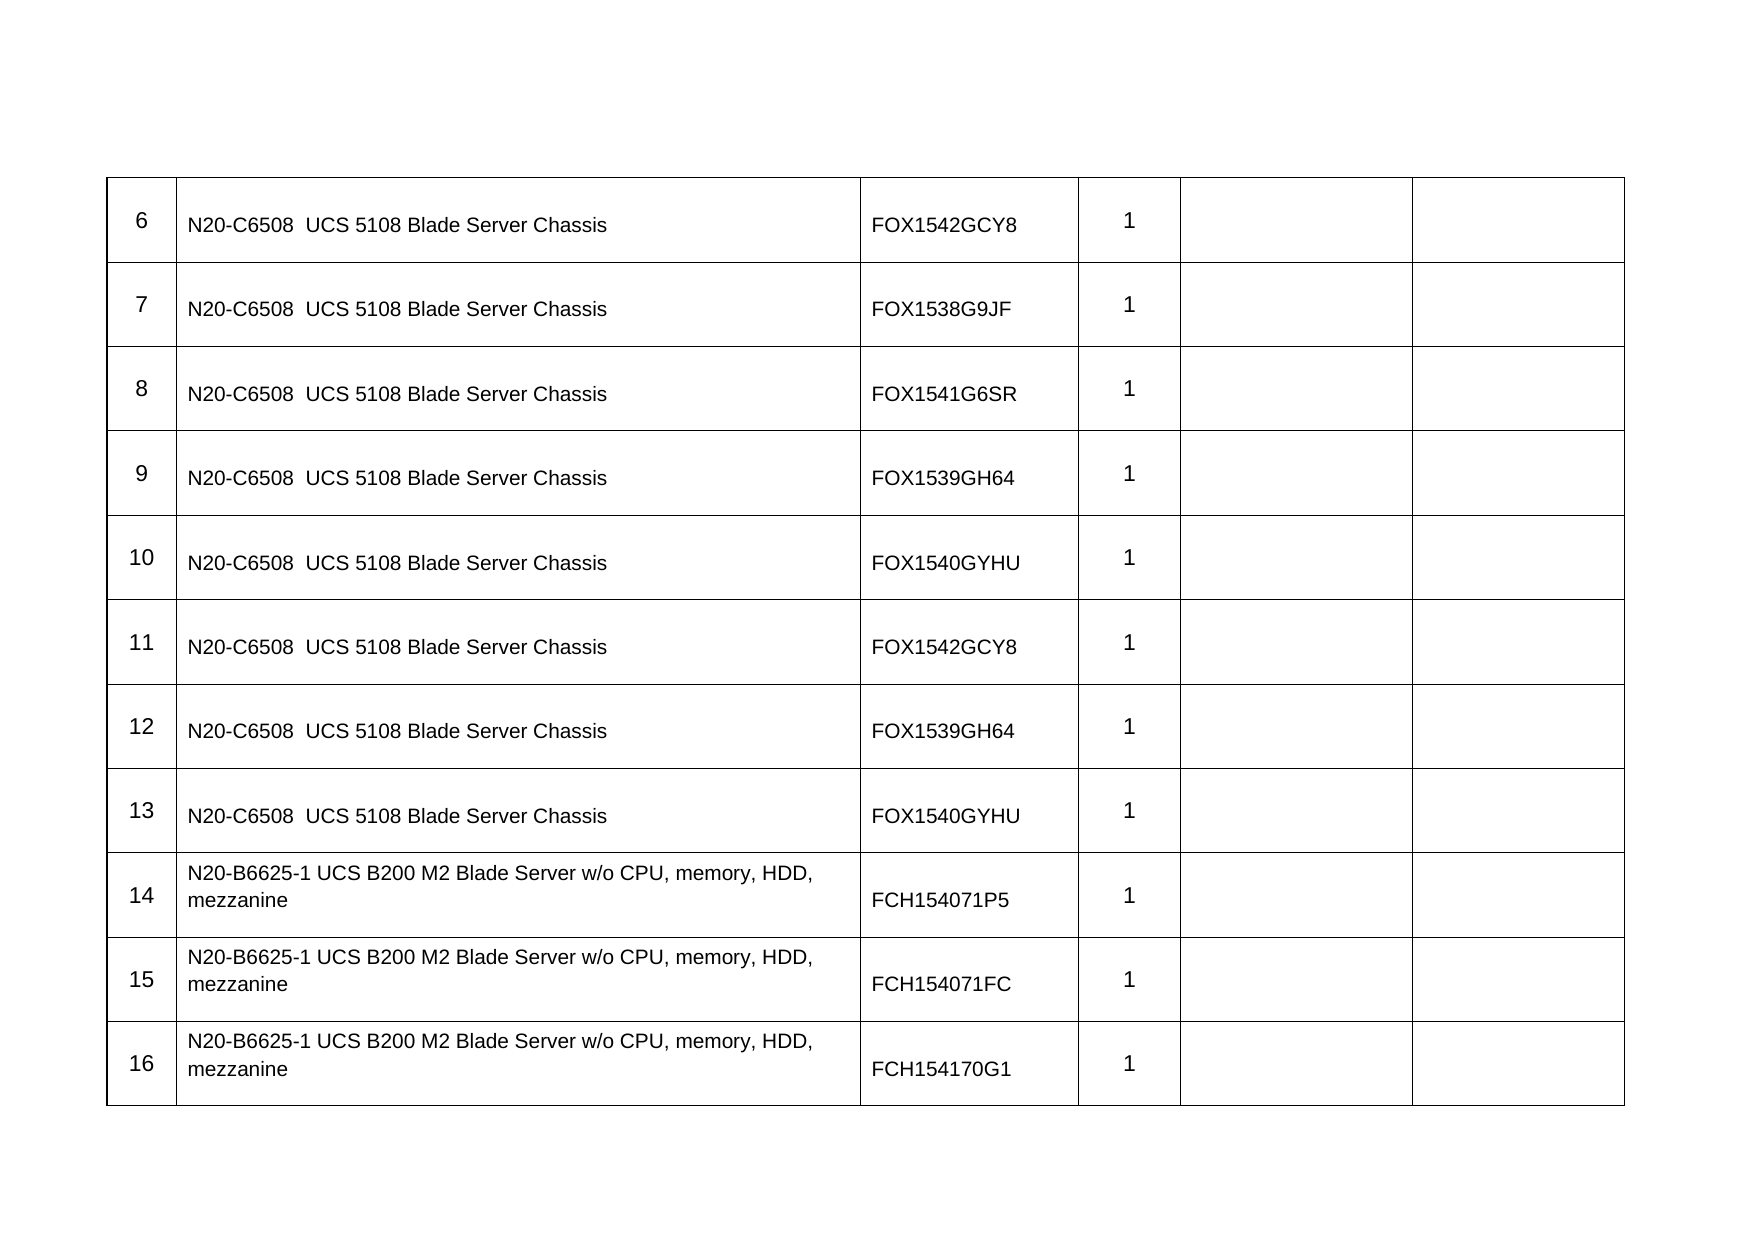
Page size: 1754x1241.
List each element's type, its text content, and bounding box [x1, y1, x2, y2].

table_cell 16 [108, 1022, 176, 1105]
table_cell 1 [1079, 600, 1180, 683]
table_cell 8 [108, 347, 176, 430]
table_cell FCH154170G1 [861, 1022, 1078, 1105]
table_cell 1 [1079, 769, 1180, 852]
table_cell FOX1541G6SR [861, 347, 1078, 430]
table_cell FOX1542GCY8 [861, 178, 1078, 262]
table_cell [1413, 178, 1624, 262]
table_cell N20-C6508 UCS 5108 Blade Server Chassis [177, 516, 860, 599]
table_cell FOX1540GYHU [861, 769, 1078, 852]
table_cell FOX1540GYHU [861, 516, 1078, 599]
table_cell N20-C6508 UCS 5108 Blade Server Chassis [177, 347, 860, 430]
table_cell N20-C6508 UCS 5108 Blade Server Chassis [177, 263, 860, 346]
table_cell N20-C6508 UCS 5108 Blade Server Chassis [177, 600, 860, 683]
table_cell 12 [108, 685, 176, 768]
table_cell [1181, 1022, 1412, 1105]
table_cell [1413, 431, 1624, 515]
table_cell 9 [108, 431, 176, 515]
table_cell 7 [108, 263, 176, 346]
table_cell 11 [108, 600, 176, 683]
table_cell N20-B6625-1 UCS B200 M2 Blade Server w/o CPU, memory, HDD, mezzanine [177, 853, 860, 937]
table_cell 6 [108, 178, 176, 262]
table_cell [1181, 347, 1412, 430]
table_cell 1 [1079, 1022, 1180, 1105]
table_cell [1181, 178, 1412, 262]
table_cell FCH154071FC [861, 938, 1078, 1021]
table_cell [1181, 853, 1412, 937]
table_cell [1413, 769, 1624, 852]
table_cell 1 [1079, 685, 1180, 768]
table_cell N20-C6508 UCS 5108 Blade Server Chassis [177, 685, 860, 768]
table_cell [1181, 685, 1412, 768]
table_cell N20-C6508 UCS 5108 Blade Server Chassis [177, 431, 860, 515]
table_cell [1181, 938, 1412, 1021]
table_cell FOX1542GCY8 [861, 600, 1078, 683]
table_cell 1 [1079, 263, 1180, 346]
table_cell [177, 178, 860, 262]
table_cell FOX1538G9JF [861, 263, 1078, 346]
table_cell 1 [1079, 431, 1180, 515]
table_cell [1413, 347, 1624, 430]
table_cell 15 [108, 938, 176, 1021]
table_cell 14 [108, 853, 176, 937]
table_cell 1 [1079, 347, 1180, 430]
table_cell [1413, 685, 1624, 768]
table_cell [1413, 1022, 1624, 1105]
table_cell [1181, 263, 1412, 346]
table_cell [1181, 431, 1412, 515]
table_cell N20-C6508 UCS 5108 Blade Server Chassis [177, 769, 860, 852]
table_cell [177, 938, 860, 1021]
table_cell 1 [1079, 516, 1180, 599]
table_cell [1413, 600, 1624, 683]
table_cell [1181, 516, 1412, 599]
table_cell 1 [1079, 853, 1180, 937]
table_cell FOX1539GH64 [861, 685, 1078, 768]
table_cell 10 [108, 516, 176, 599]
table_cell 1 [1079, 178, 1180, 262]
table_cell [1413, 853, 1624, 937]
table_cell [177, 1022, 860, 1105]
table_cell [1413, 516, 1624, 599]
table_cell [1413, 938, 1624, 1021]
table_cell FCH154071P5 [861, 853, 1078, 937]
table_cell 1 [1079, 938, 1180, 1021]
table_cell [1181, 600, 1412, 683]
table_cell 13 [108, 769, 176, 852]
table_cell [1181, 769, 1412, 852]
table_cell [1413, 263, 1624, 346]
table_cell FOX1539GH64 [861, 431, 1078, 515]
